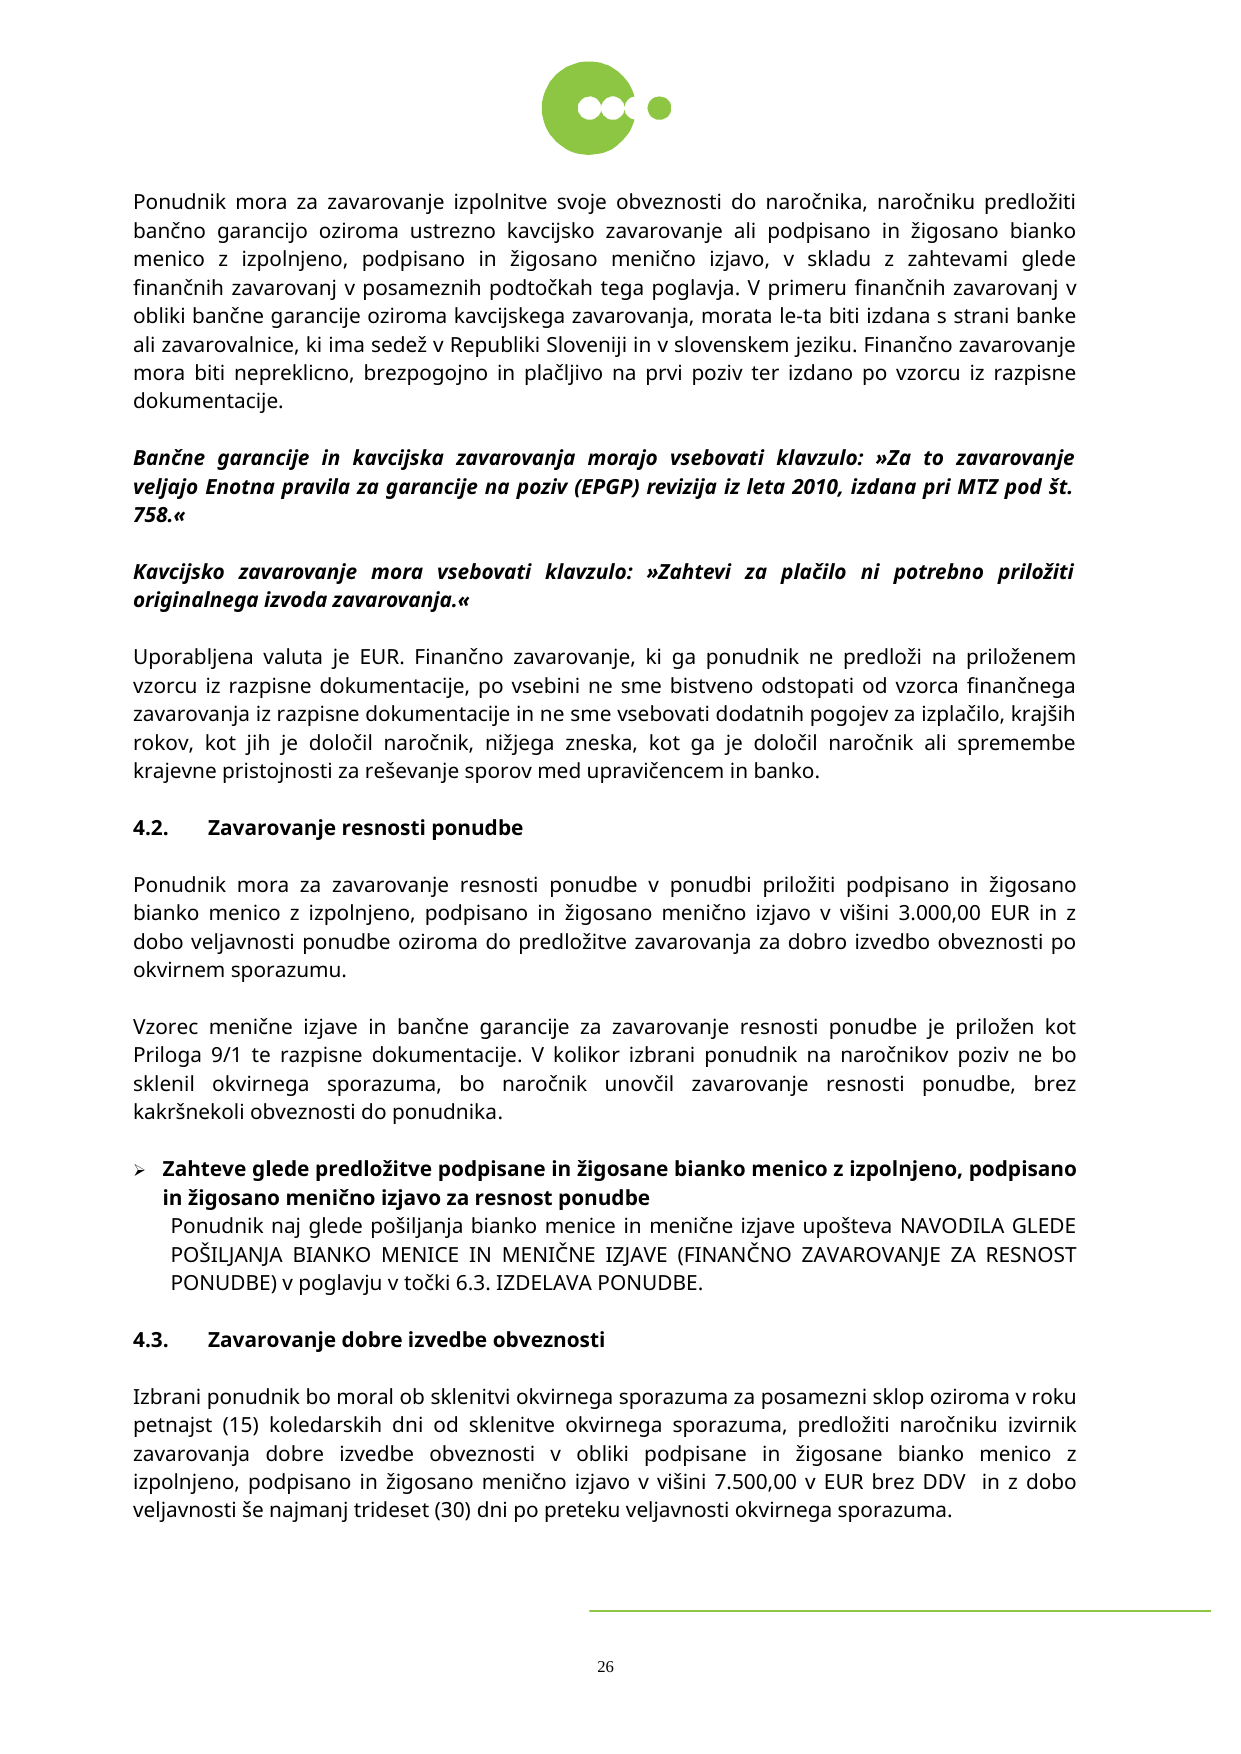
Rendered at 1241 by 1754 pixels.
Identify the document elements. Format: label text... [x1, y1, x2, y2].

text Ponudnik mora za zavarovanje resnosti ponudbe v ponudbi priložiti podpisano in žigosano bianko menico z izpolnjeno, podpisano in žigosano menično izjavo v višini 3.000,00 EUR in z dobo veljavnosti ponudbe oziroma do predložitve zavarovanja za dobro izvedbo obveznosti po okvirnem sporazumu. [133, 870, 1078, 984]
list Zavarovanje dobre izvedbe obveznosti [133, 1325, 1078, 1353]
list Ponudnik naj glede pošiljanja bianko menice in menične izjave upošteva NAVODILA GLEDE POŠILJANJA BIANKO MENICE IN MENIČNE IZJAVE (FINANČNO ZAVAROVANJE ZA RESNOST PONUDBE) v poglavju v točki 6.3. IZDELAVA PONUDBE. [170, 1211, 1078, 1297]
list Zavarovanje resnosti ponudbe [133, 813, 1078, 842]
text Ponudnik mora za zavarovanje izpolnitve svoje obveznosti do naročnika, naročniku predložiti bančno garancijo oziroma ustrezno kavcijsko zavarovanje ali podpisano in žigosano bianko menico z izpolnjeno, podpisano in žigosano menično izjavo, v skladu z zahtevami glede finančnih zavarovanj v posameznih podtočkah tega poglavja. V primeru finančnih zavarovanj v obliki bančne garancije oziroma kavcijskega zavarovanja, morata le-ta biti izdana s strani banke ali zavarovalnice, ki ima sedež v Republiki Sloveniji in v slovenskem jeziku. Finančno zavarovanje mora biti nepreklicno, brezpogojno in plačljivo na prvi poziv ter izdano po vzorcu iz razpisne dokumentacije. [133, 187, 1078, 415]
list Zahteve glede predložitve podpisane in žigosane bianko menico z izpolnjeno, podpisano in žigosano menično izjavo za resnost ponudbe [133, 1154, 1078, 1211]
text Bančne garancije in kavcijska zavarovanja morajo vsebovati klavzulo: »Za to zavarovanje veljajo Enotna pravila za garancije na poziv (EPGP) revizija iz leta 2010, izdana pri MTZ pod št. 758.« [133, 443, 1078, 529]
text Kavcijsko zavarovanje mora vsebovati klavzulo: »Zahtevi za plačilo ni potrebno priložiti originalnega izvoda zavarovanja.« [133, 557, 1078, 614]
text Izbrani ponudnik bo moral ob sklenitvi okvirnega sporazuma za posamezni sklop oziroma v roku petnajst (15) koledarskih dni od sklenitve okvirnega sporazuma, predložiti naročniku izvirnik zavarovanja dobre izvedbe obveznosti v obliki podpisane in žigosane bianko menico z izpolnjeno, podpisano in žigosano menično izjavo v višini 7.500,00 v EUR brez DDV in z dobo veljavnosti še najmanj trideset (30) dni po preteku veljavnosti okvirnega sporazuma. [133, 1382, 1078, 1524]
text Vzorec menične izjave in bančne garancije za zavarovanje resnosti ponudbe je priložen kot Priloga 9/1 te razpisne dokumentacije. V kolikor izbrani ponudnik na naročnikov poziv ne bo sklenil okvirnega sporazuma, bo naročnik unovčil zavarovanje resnosti ponudbe, brez kakršnekoli obveznosti do ponudnika. [133, 1012, 1078, 1126]
text Uporabljena valuta je EUR. Finančno zavarovanje, ki ga ponudnik ne predloži na priloženem vzorcu iz razpisne dokumentacije, po vsebini ne sme bistveno odstopati od vzorca finančnega zavarovanja iz razpisne dokumentacije in ne sme vsebovati dodatnih pogojev za izplačilo, krajših rokov, kot jih je določil naročnik, nižjega zneska, kot ga je določil naročnik ali spremembe krajevne pristojnosti za reševanje sporov med upravičencem in banko. [133, 642, 1078, 785]
